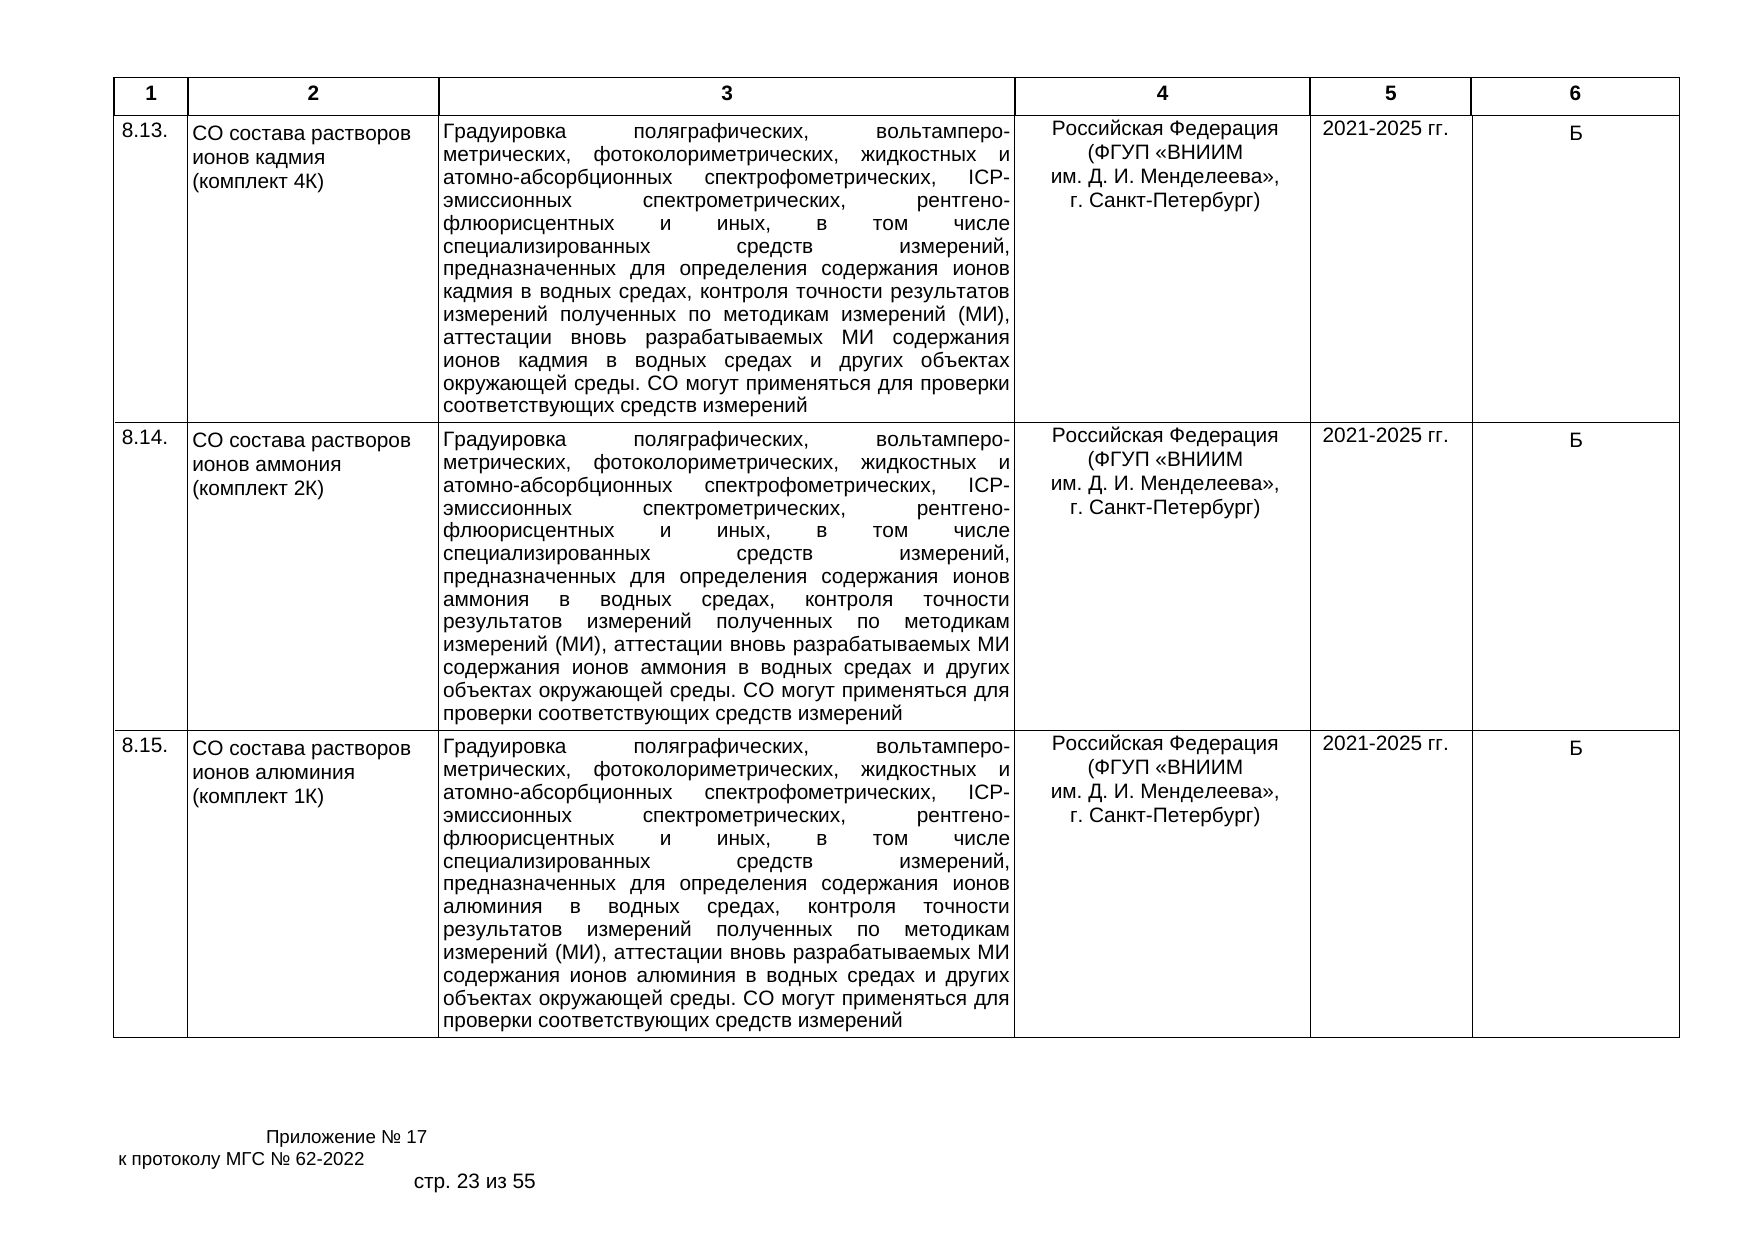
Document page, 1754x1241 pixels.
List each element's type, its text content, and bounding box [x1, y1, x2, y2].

table_cell [114, 116, 187, 422]
table_cell Б [1473, 731, 1679, 1037]
table_cell 2021-2025 гг. [1311, 731, 1472, 1037]
table_header 2 [189, 78, 438, 114]
table_cell [114, 422, 187, 729]
table_cell Б [1473, 423, 1679, 729]
table_cell СО состава растворов ионов аммония (комплект 2К) [188, 423, 438, 729]
table_header 5 [1311, 78, 1470, 114]
table_cell Градуировка поляграфических, вольтамперо-метрических, фотоколориметрических, жидкостных и атомно-абсорбционных спектрофометрических, ICP-эмиссионных спектрометрических, рентгено-флюорисцентных и иных, в том числе специализированных средств измерений, предназначенных для определения содержания ионов алюминия в водных средах, контроля точности результатов измерений полученных по методикам измерений (МИ), аттестации вновь разрабатываемых МИ содержания ионов алюминия в водных средах и других объектах окружающей среды. СО могут применяться для проверки соответствующих средств измерений [439, 731, 1014, 1037]
table_header 1 [115, 78, 187, 114]
table_cell 2021-2025 гг. [1311, 116, 1472, 422]
table_cell 2021-2025 гг. [1311, 423, 1472, 729]
table_cell СО состава растворов ионов кадмия (комплект 4К) [188, 116, 438, 422]
table_cell Градуировка поляграфических, вольтамперо-метрических, фотоколориметрических, жидкостных и атомно-абсорбционных спектрофометрических, ICP-эмиссионных спектрометрических, рентгено-флюорисцентных и иных, в том числе специализированных средств измерений, предназначенных для определения содержания ионов кадмия в водных средах, контроля точности результатов измерений полученных по методикам измерений (МИ), аттестации вновь разрабатываемых МИ содержания ионов кадмия в водных средах и других объектах окружающей среды. СО могут применяться для проверки соответствующих средств измерений [439, 116, 1014, 422]
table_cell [1015, 116, 1310, 422]
table_cell СО состава растворов ионов алюминия (комплект 1К) [188, 731, 438, 1037]
table_cell Б [1473, 116, 1679, 422]
table_cell [114, 730, 187, 1037]
table_header 3 [440, 78, 1014, 114]
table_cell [1015, 731, 1310, 1037]
table_cell Российская Федерация (ФГУП «ВНИИМ им. Д. И. Менделеева», г. Санкт-Петербург) [1015, 423, 1310, 729]
table_header 4 [1016, 78, 1309, 114]
table_cell Градуировка поляграфических, вольтамперо-метрических, фотоколориметрических, жидкостных и атомно-абсорбционных спектрофометрических, ICP-эмиссионных спектрометрических, рентгено-флюорисцентных и иных, в том числе специализированных средств измерений, предназначенных для определения содержания ионов аммония в водных средах, контроля точности результатов измерений полученных по методикам измерений (МИ), аттестации вновь разрабатываемых МИ содержания ионов аммония в водных средах и других объектах окружающей среды. СО могут применяться для проверки соответствующих средств измерений [439, 423, 1014, 729]
table_header 6 [1472, 78, 1679, 114]
